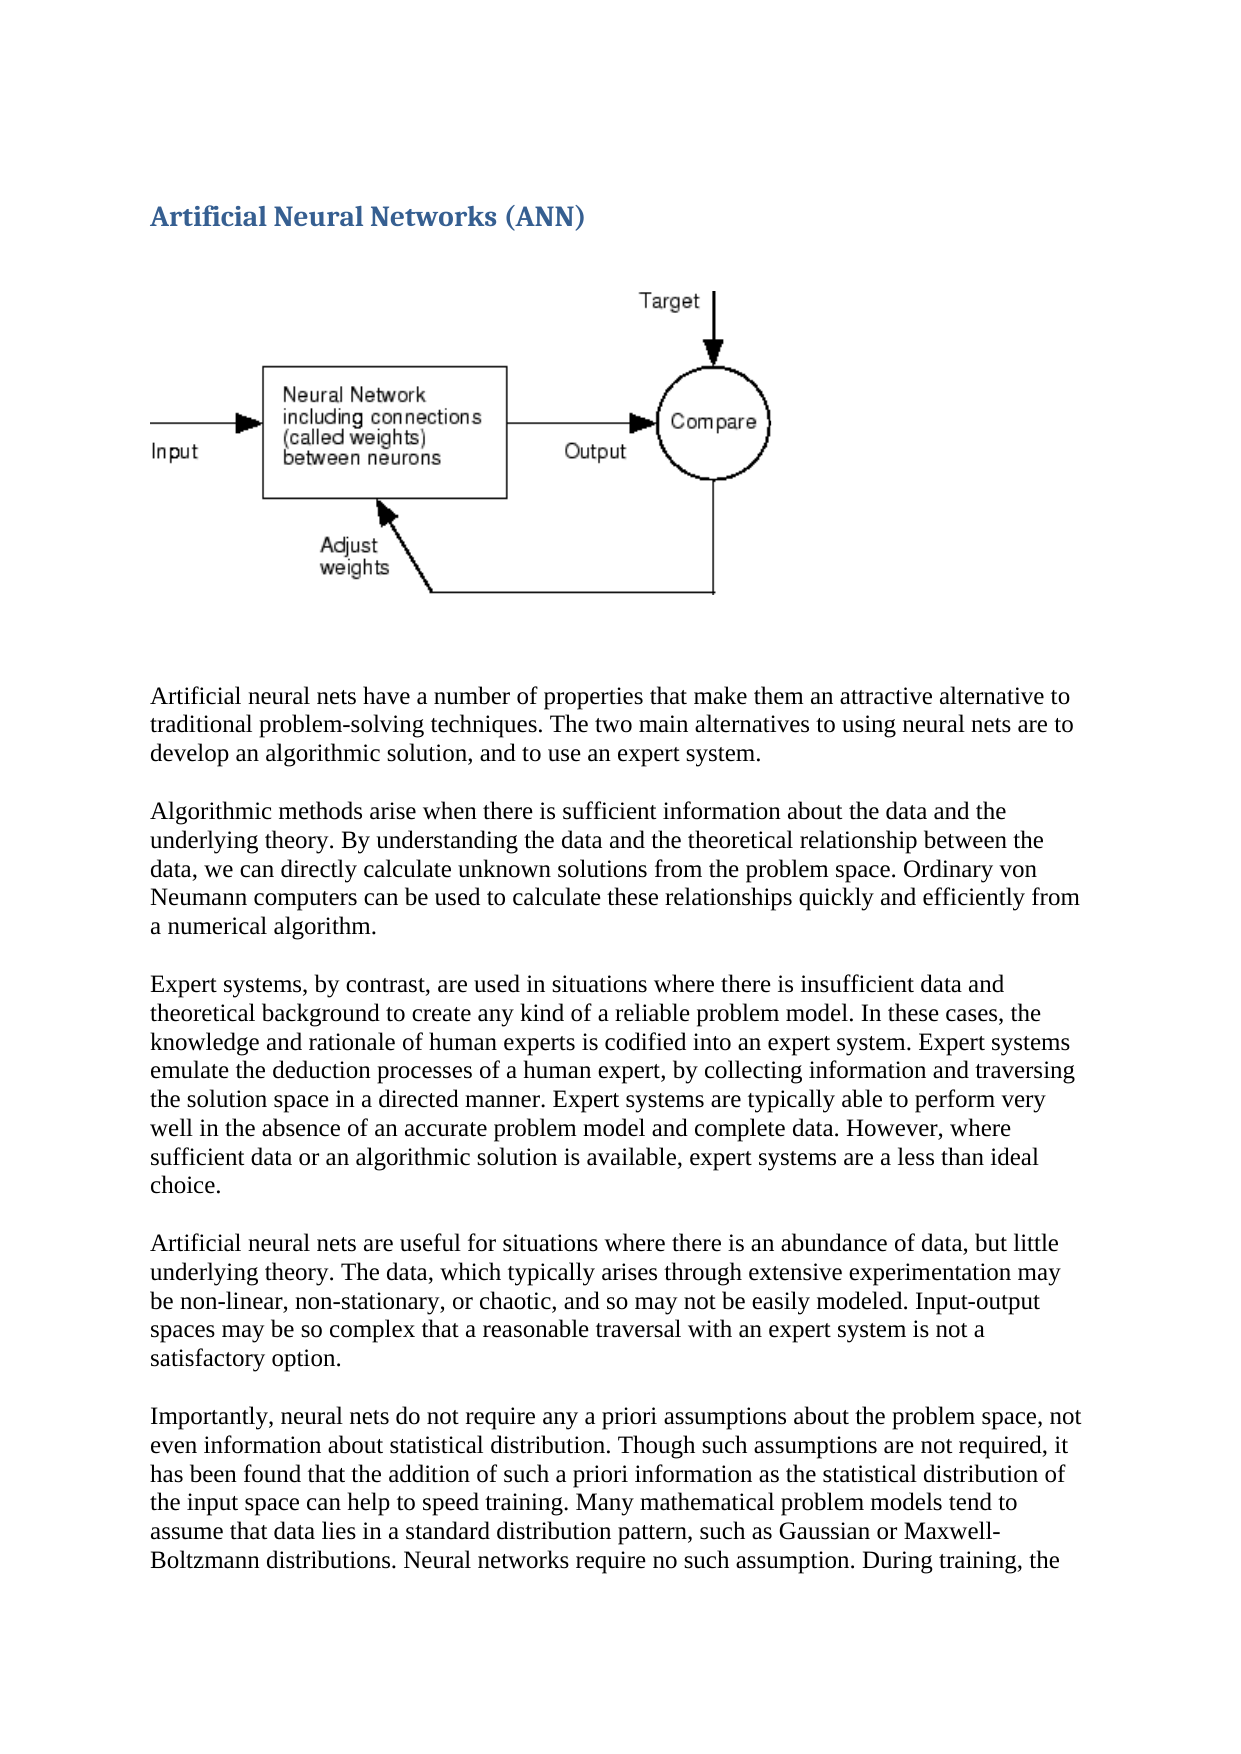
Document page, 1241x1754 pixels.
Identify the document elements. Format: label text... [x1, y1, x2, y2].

text Artificial neural nets have a number of properties that make them an attractive alternative to traditional problem-solving techniques. The two main alternatives to using neural nets are to develop an algorithmic solution, and to use an expert system. [150, 681, 1090, 767]
text Artificial neural nets are useful for situations where there is an abundance of data, but little underlying theory. The data, which typically arises through extensive experimentation may be non-linear, non-stationary, or chaotic, and so may not be easily modeled. Input-output spaces may be so complex that a reasonable traversal with an expert system is not a satisfactory option. [150, 1228, 1090, 1372]
text Algorithmic methods arise when there is sufficient information about the data and the underlying theory. By understanding the data and the theoretical relationship between the data, we can directly calculate unknown solutions from the problem space. Ordinary von Neumann computers can be used to calculate these relationships quickly and efficiently from a numerical algorithm. [150, 796, 1090, 940]
subtitle Artificial Neural Networks (ANN) [150, 200, 1090, 233]
picture [150, 291, 772, 595]
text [150, 1401, 1090, 1574]
text Expert systems, by contrast, are used in situations where there is insufficient data and theoretical background to create any kind of a reliable problem model. In these cases, the knowledge and rationale of human experts is codified into an expert system. Expert systems emulate the deduction processes of a human expert, by collecting information and traversing the solution space in a directed manner. Expert systems are typically able to perform very well in the absence of an accurate problem model and complete data. However, where sufficient data or an algorithmic solution is available, expert systems are a less than ideal choice. [150, 969, 1090, 1199]
